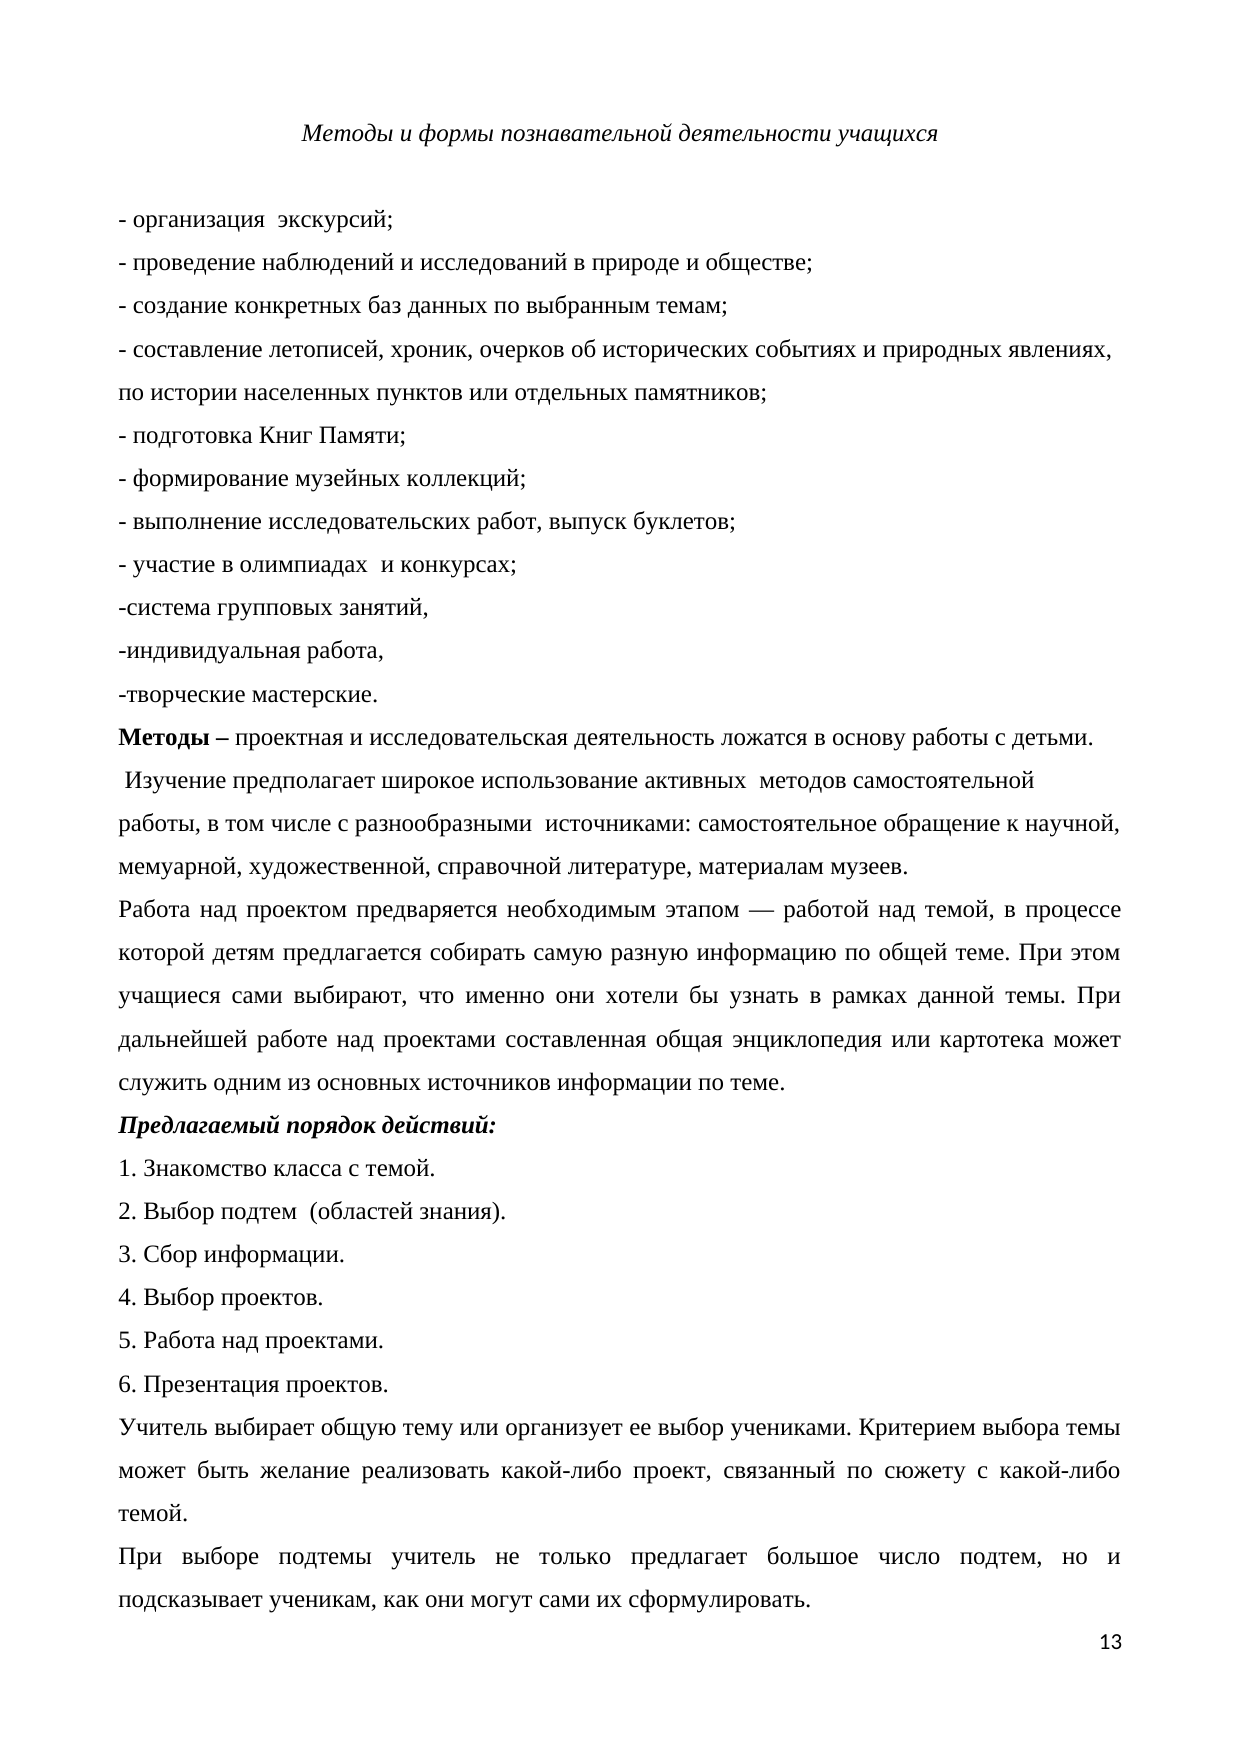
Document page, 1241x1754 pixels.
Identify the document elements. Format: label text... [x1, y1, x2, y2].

text Методы и формы познавательной деятельности учащихся [118, 118, 1122, 147]
text 3. Сбор информации. [118, 1239, 1122, 1268]
text Работа над проектом предваряется необходимым этапом — работой над темой, в процессе которой детям предлагается собирать самую разную информацию по общей теме. При этом учащиеся сами выбирают, что именно они хотели бы узнать в рамках данной темы. При дальнейшей работе над проектами составленная общая энциклопедия или картотека может служить одним из основных источников информации по теме. [118, 894, 1122, 1096]
text 1. Знакомство класса с темой. [118, 1153, 1122, 1182]
text 5. Работа над проектами. [118, 1326, 1122, 1354]
text При выборе подтемы учитель не только предлагает большое число подтем, но и подсказывает ученикам, как они могут сами их сформулировать. [118, 1541, 1122, 1613]
text - организация экскурсий; - проведение наблюдений и исследований в природе и обществе; - создание конкретных баз данных по выбранным темам; - составление летописей, хроник, очерков об исторических событиях и природных явлениях, по истории населенных пунктов или отдельных памятников; - подготовка Книг Памяти; - формирование музейных коллекций; - выполнение исследовательских работ, выпуск буклетов; - участие в олимпиадах и конкурсах; [118, 204, 1122, 578]
text -творческие мастерские. [118, 679, 1122, 707]
text -индивидуальная работа, [118, 636, 1122, 664]
text Изучение предполагает широкое использование активных методов самостоятельной работы, в том числе с разнообразными источниками: самостоятельное обращение к научной, мемуарной, художественной, справочной литературе, материалам музеев. [118, 765, 1122, 880]
text Методы – проектная и исследовательская деятельность ложатся в основу работы с детьми. [118, 722, 1122, 751]
text -система групповых занятий, [118, 592, 1122, 621]
text Учитель выбирает общую тему или организует ее выбор учениками. Критерием выбора темы может быть желание реализовать какой-либо проект, связанный по сюжету с какой-либо темой. [118, 1412, 1122, 1527]
text Предлагаемый порядок действий: [118, 1110, 1122, 1139]
text 4. Выбор проектов. [118, 1282, 1122, 1311]
text 6. Презентация проектов. [118, 1369, 1122, 1397]
text 2. Выбор подтем (областей знания). [118, 1196, 1122, 1225]
